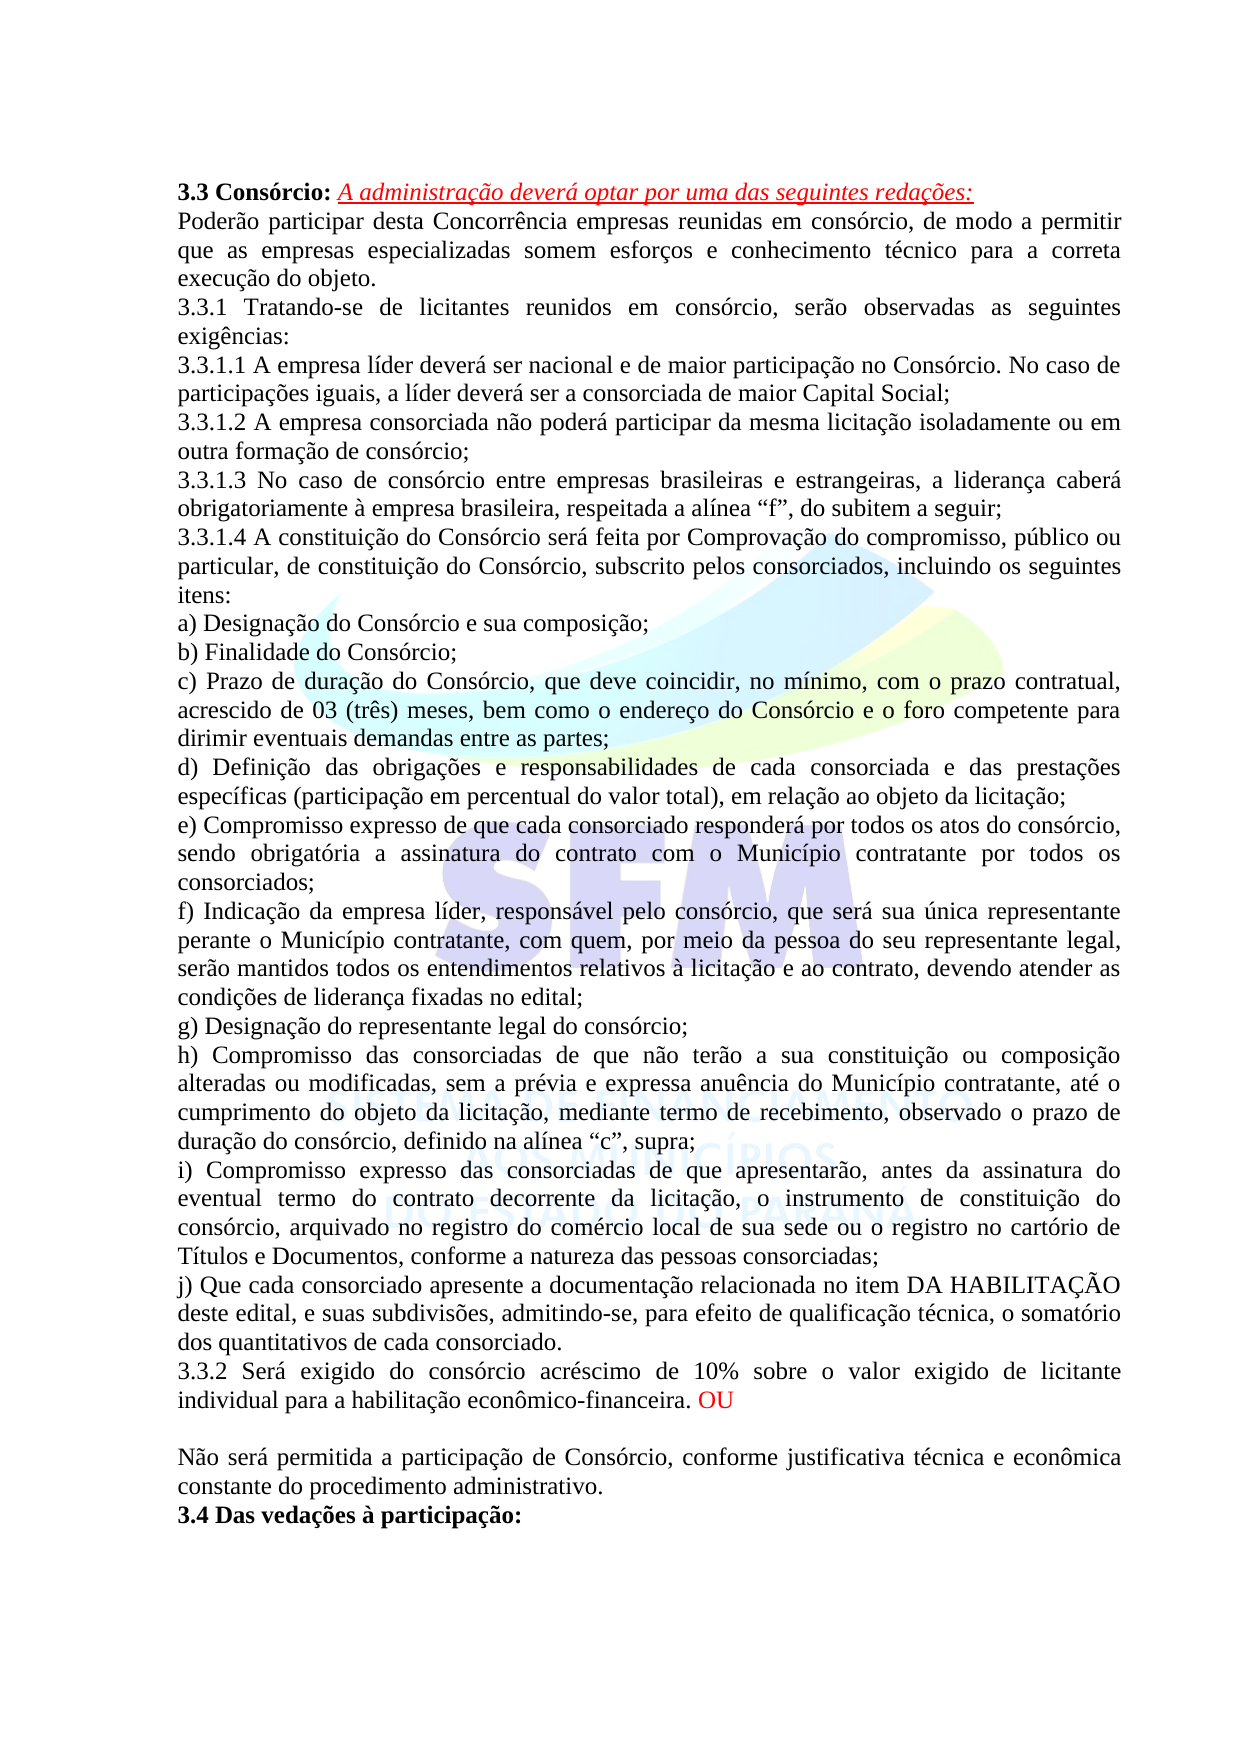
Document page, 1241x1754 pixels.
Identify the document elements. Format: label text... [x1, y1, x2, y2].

text 3.4 Das vedações à participação: [177, 1500, 1122, 1528]
text 3.3.1 Tratando-se de licitantes reunidos em consórcio, serão observadas as seguintes exigências: [177, 292, 1122, 350]
text b) Finalidade do Consórcio; [177, 637, 1122, 666]
text g) Designação do representante legal do consórcio; [177, 1011, 1122, 1040]
text h) Compromisso das consorciadas de que não terão a sua constituição ou composição alteradas ou modificadas, sem a prévia e expressa anuência do Município contratante, até o cumprimento do objeto da licitação, mediante termo de recebimento, observado o prazo de duração do consórcio, definido na alínea “c”, supra; [177, 1040, 1122, 1155]
text i) Compromisso expresso das consorciadas de que apresentarão, antes da assinatura do eventual termo do contrato decorrente da licitação, o instrumento de constituição do consórcio, arquivado no registro do comércio local de sua sede ou o registro no cartório de Títulos e Documentos, conforme a natureza das pessoas consorciadas; [177, 1155, 1122, 1270]
text Não será permitida a participação de Consórcio, conforme justificativa técnica e econômica constante do procedimento administrativo. [177, 1442, 1122, 1500]
text 3.3.1.4 A constituição do Consórcio será feita por Comprovação do compromisso, público ou particular, de constituição do Consórcio, subscrito pelos consorciados, incluindo os seguintes itens: [177, 522, 1122, 608]
text a) Designação do Consórcio e sua composição; [177, 608, 1122, 637]
text 3.3.2 Será exigido do consórcio acréscimo de 10% sobre o valor exigido de licitante individual para a habilitação econômico-financeira. OU [177, 1356, 1122, 1413]
text Poderão participar desta Concorrência empresas reunidas em consórcio, de modo a permitir que as empresas especializadas somem esforços e conhecimento técnico para a correta execução do objeto. [177, 206, 1122, 292]
text c) Prazo de duração do Consórcio, que deve coincidir, no mínimo, com o prazo contratual, acrescido de 03 (três) meses, bem como o endereço do Consórcio e o foro competente para dirimir eventuais demandas entre as partes; [177, 666, 1122, 752]
text d) Definição das obrigações e responsabilidades de cada consorciada e das prestações específicas (participação em percentual do valor total), em relação ao objeto da licitação; [177, 752, 1122, 810]
text 3.3.1.1 A empresa líder deverá ser nacional e de maior participação no Consórcio. No caso de participações iguais, a líder deverá ser a consorciada de maior Capital Social; [177, 350, 1122, 407]
text 3.3 Consórcio: A administração deverá optar por uma das seguintes redações: [177, 177, 1122, 206]
text e) Compromisso expresso de que cada consorciado responderá por todos os atos do consórcio, sendo obrigatória a assinatura do contrato com o Município contratante por todos os consorciados; [177, 810, 1122, 896]
text 3.3.1.2 A empresa consorciada não poderá participar da mesma licitação isoladamente ou em outra formação de consórcio; [177, 407, 1122, 465]
text 3.3.1.3 No caso de consórcio entre empresas brasileiras e estrangeiras, a liderança caberá obrigatoriamente à empresa brasileira, respeitada a alínea “f”, do subitem a seguir; [177, 465, 1122, 522]
text f) Indicação da empresa líder, responsável pelo consórcio, que será sua única representante perante o Município contratante, com quem, por meio da pessoa do seu representante legal, serão mantidos todos os entendimentos relativos à licitação e ao contrato, devendo atender as condições de liderança fixadas no edital; [177, 896, 1122, 1011]
text j) Que cada consorciado apresente a documentação relacionada no item DA HABILITAÇÃO deste edital, e suas subdivisões, admitindo-se, para efeito de qualificação técnica, o somatório dos quantitativos de cada consorciado. [177, 1270, 1122, 1356]
